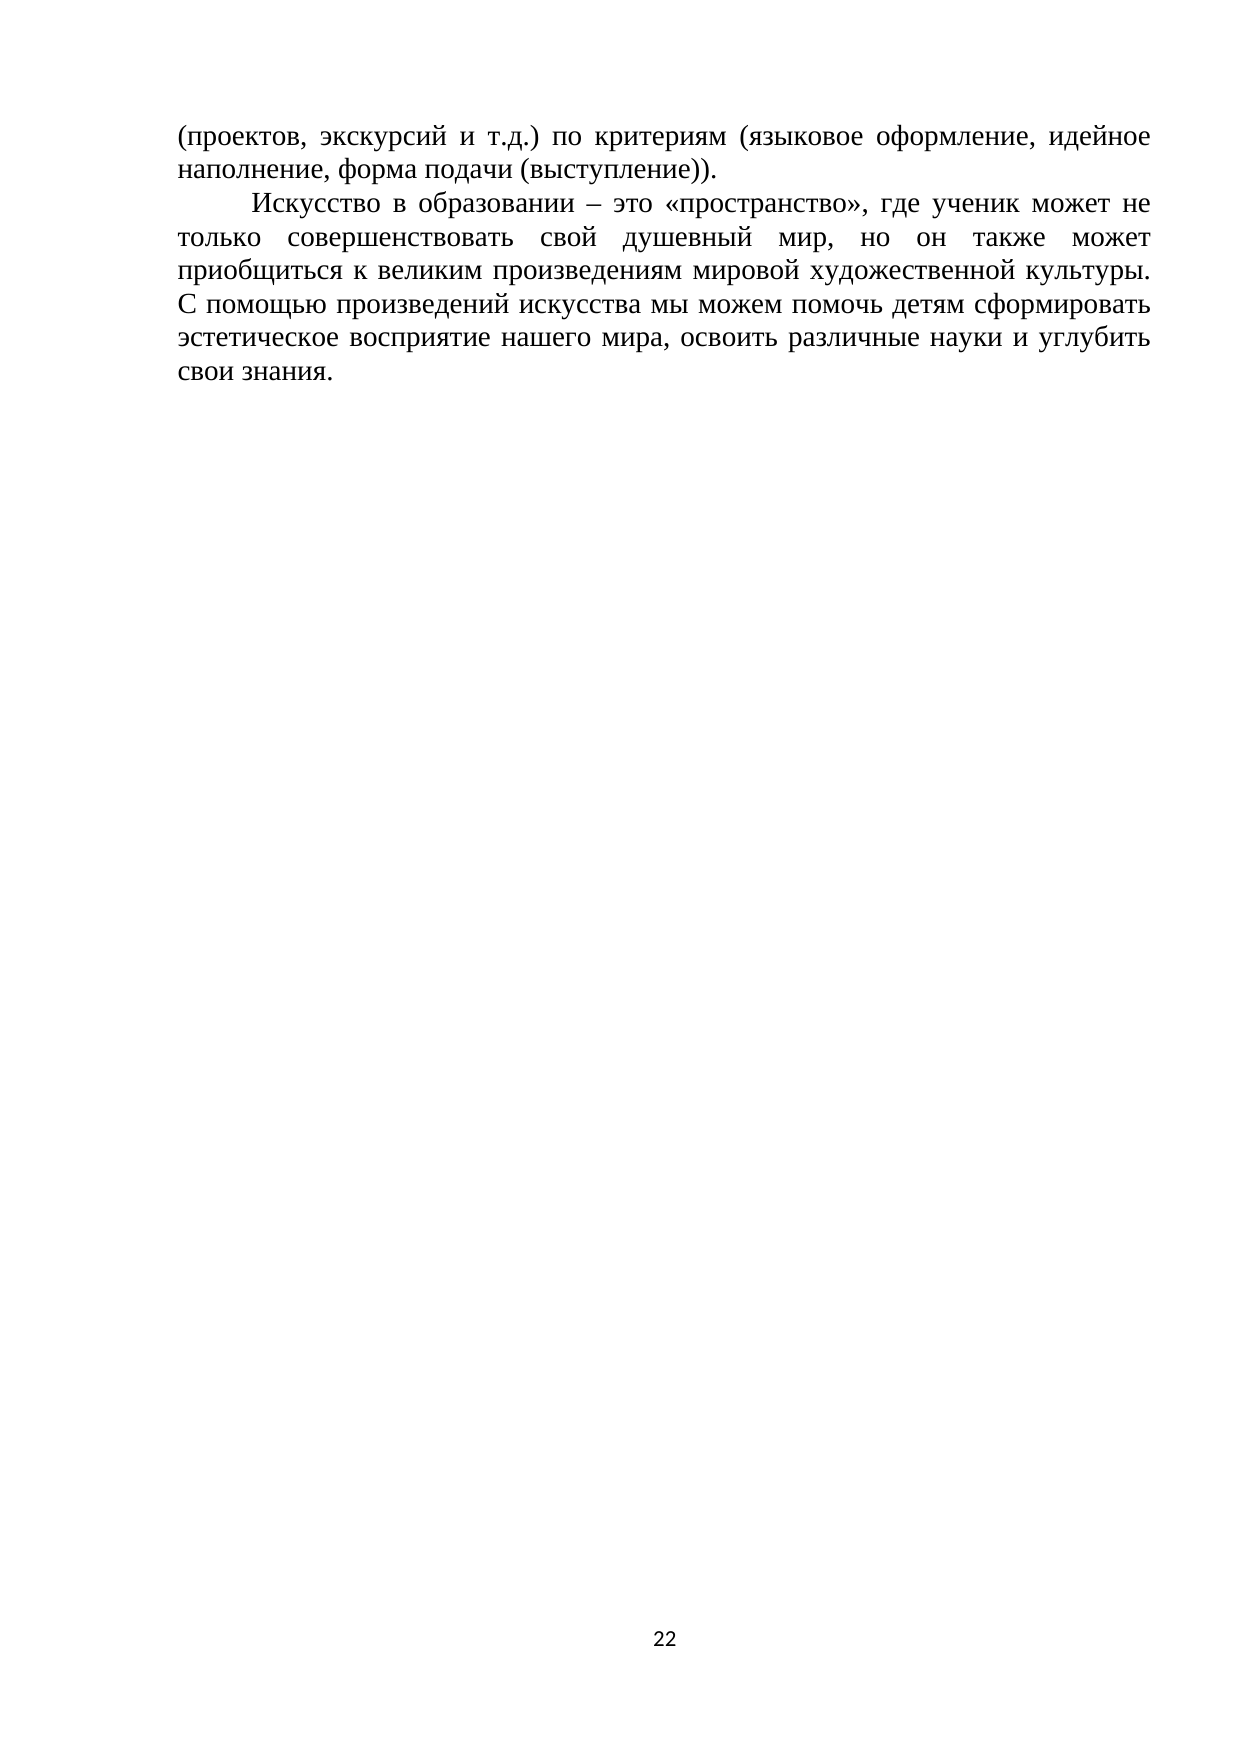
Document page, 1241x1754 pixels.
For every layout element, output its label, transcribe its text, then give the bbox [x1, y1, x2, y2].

text Искусство в образовании – это «пространство», где ученик может не только совершенствовать свой душевный мир, но он также может приобщиться к великим произведениям мировой художественной культуры. С помощью произведений искусства мы можем помочь детям сформировать эстетическое восприятие нашего мира, освоить различные науки и углубить свои знания. [177, 185, 1152, 386]
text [177, 118, 1152, 185]
